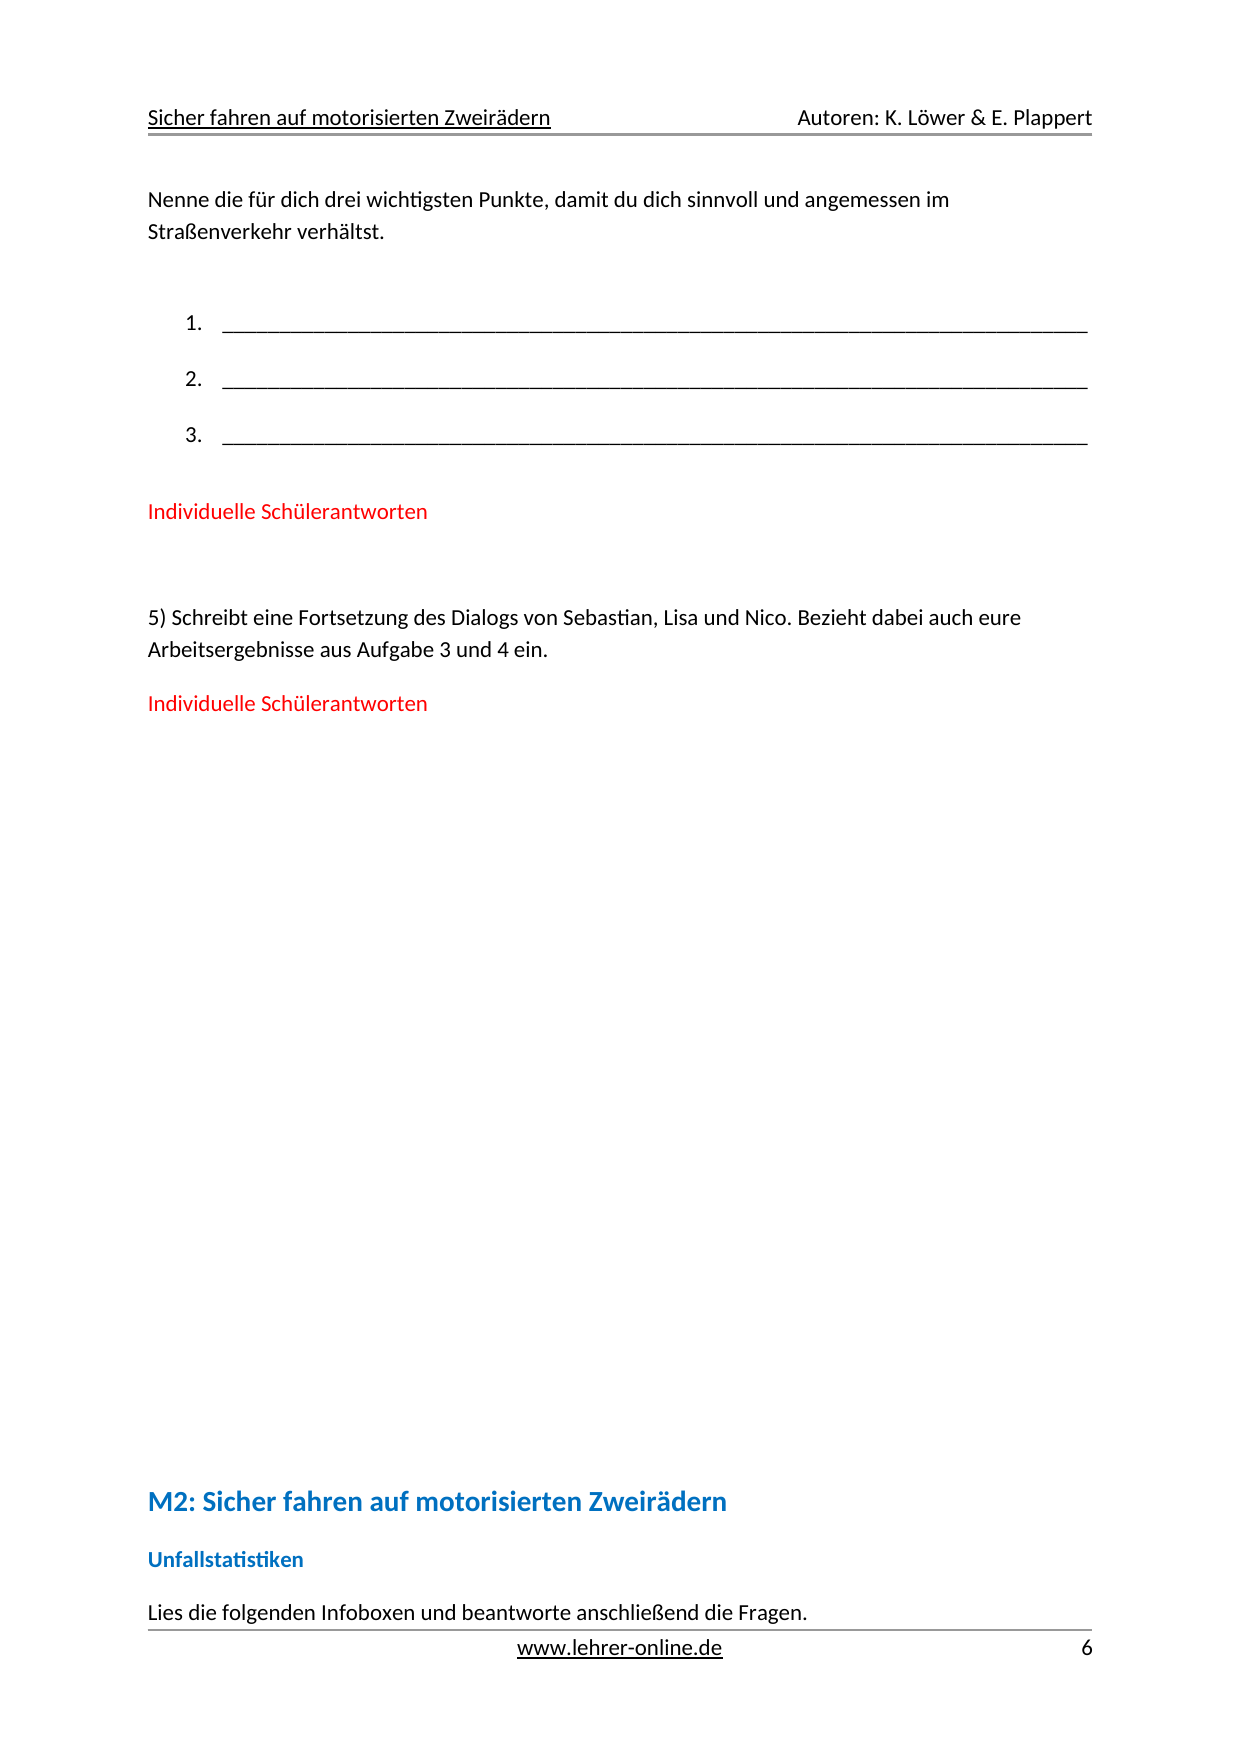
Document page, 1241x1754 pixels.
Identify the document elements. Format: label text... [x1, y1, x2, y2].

list ____________________________________________________________________________ [185, 421, 1092, 448]
text M2: Sicher fahren auf motorisierten Zweirädern [148, 1483, 1092, 1518]
text Individuelle Schülerantworten [148, 689, 1092, 717]
text Nenne die für dich drei wichtigsten Punkte, damit du dich sinnvoll und angemessen im Straßenverkehr verhältst. [148, 185, 1092, 245]
list ____________________________________________________________________________ [185, 308, 1092, 336]
text Individuelle Schülerantworten [148, 497, 1092, 525]
text Lies die folgenden Infoboxen und beantworte anschließend die Fragen. [148, 1598, 1092, 1626]
text 5) Schreibt eine Fortsetzung des Dialogs von Sebastian, Lisa und Nico. Bezieht dabei auch eure Arbeitsergebnisse aus Aufgabe 3 und 4 ein. [148, 603, 1092, 664]
list ____________________________________________________________________________ [185, 364, 1092, 392]
text Unfallstatistiken [148, 1545, 1092, 1573]
